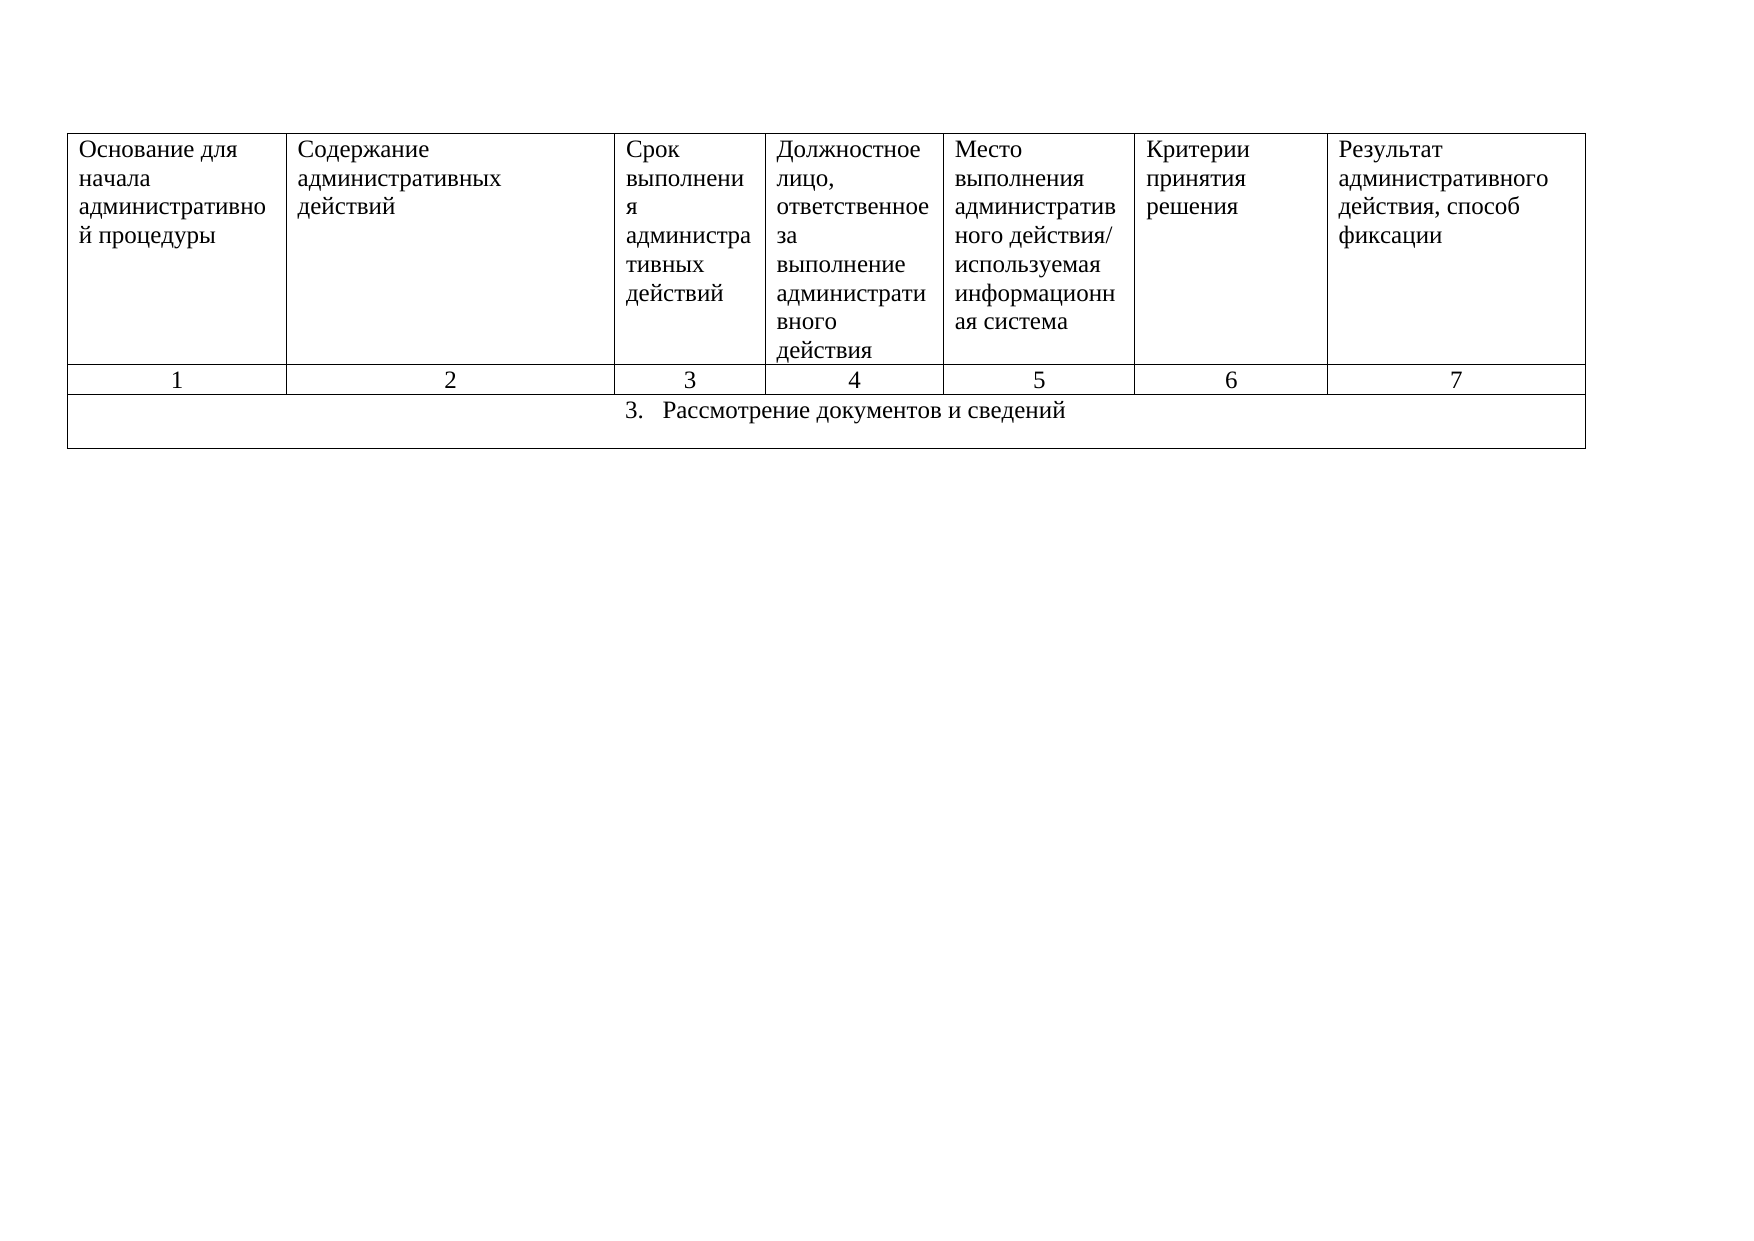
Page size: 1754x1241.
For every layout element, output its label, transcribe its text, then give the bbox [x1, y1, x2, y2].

table_header Должностное лицо, ответственное за выполнение административного действия [766, 134, 943, 364]
table_cell 2 [287, 365, 614, 394]
table_header Срок выполнения административных действий [615, 134, 765, 364]
table_cell 1 [68, 365, 286, 394]
table_cell 6 [1135, 365, 1327, 394]
table_cell 5 [944, 365, 1134, 394]
table_cell Рассмотрение документов и сведений [68, 395, 1585, 448]
table_header Результат административного действия, способ фиксации [1328, 134, 1585, 364]
table_header Содержание административных действий [287, 134, 614, 364]
table_header Основание для начала административной процедуры [68, 134, 286, 364]
table_cell 4 [766, 365, 943, 394]
table_cell 7 [1328, 365, 1585, 394]
table_header Критерии принятия решения [1135, 134, 1327, 364]
table_header Место выполнения административного действия/ используемая информационная система [944, 134, 1134, 364]
table_cell 3 [615, 365, 765, 394]
